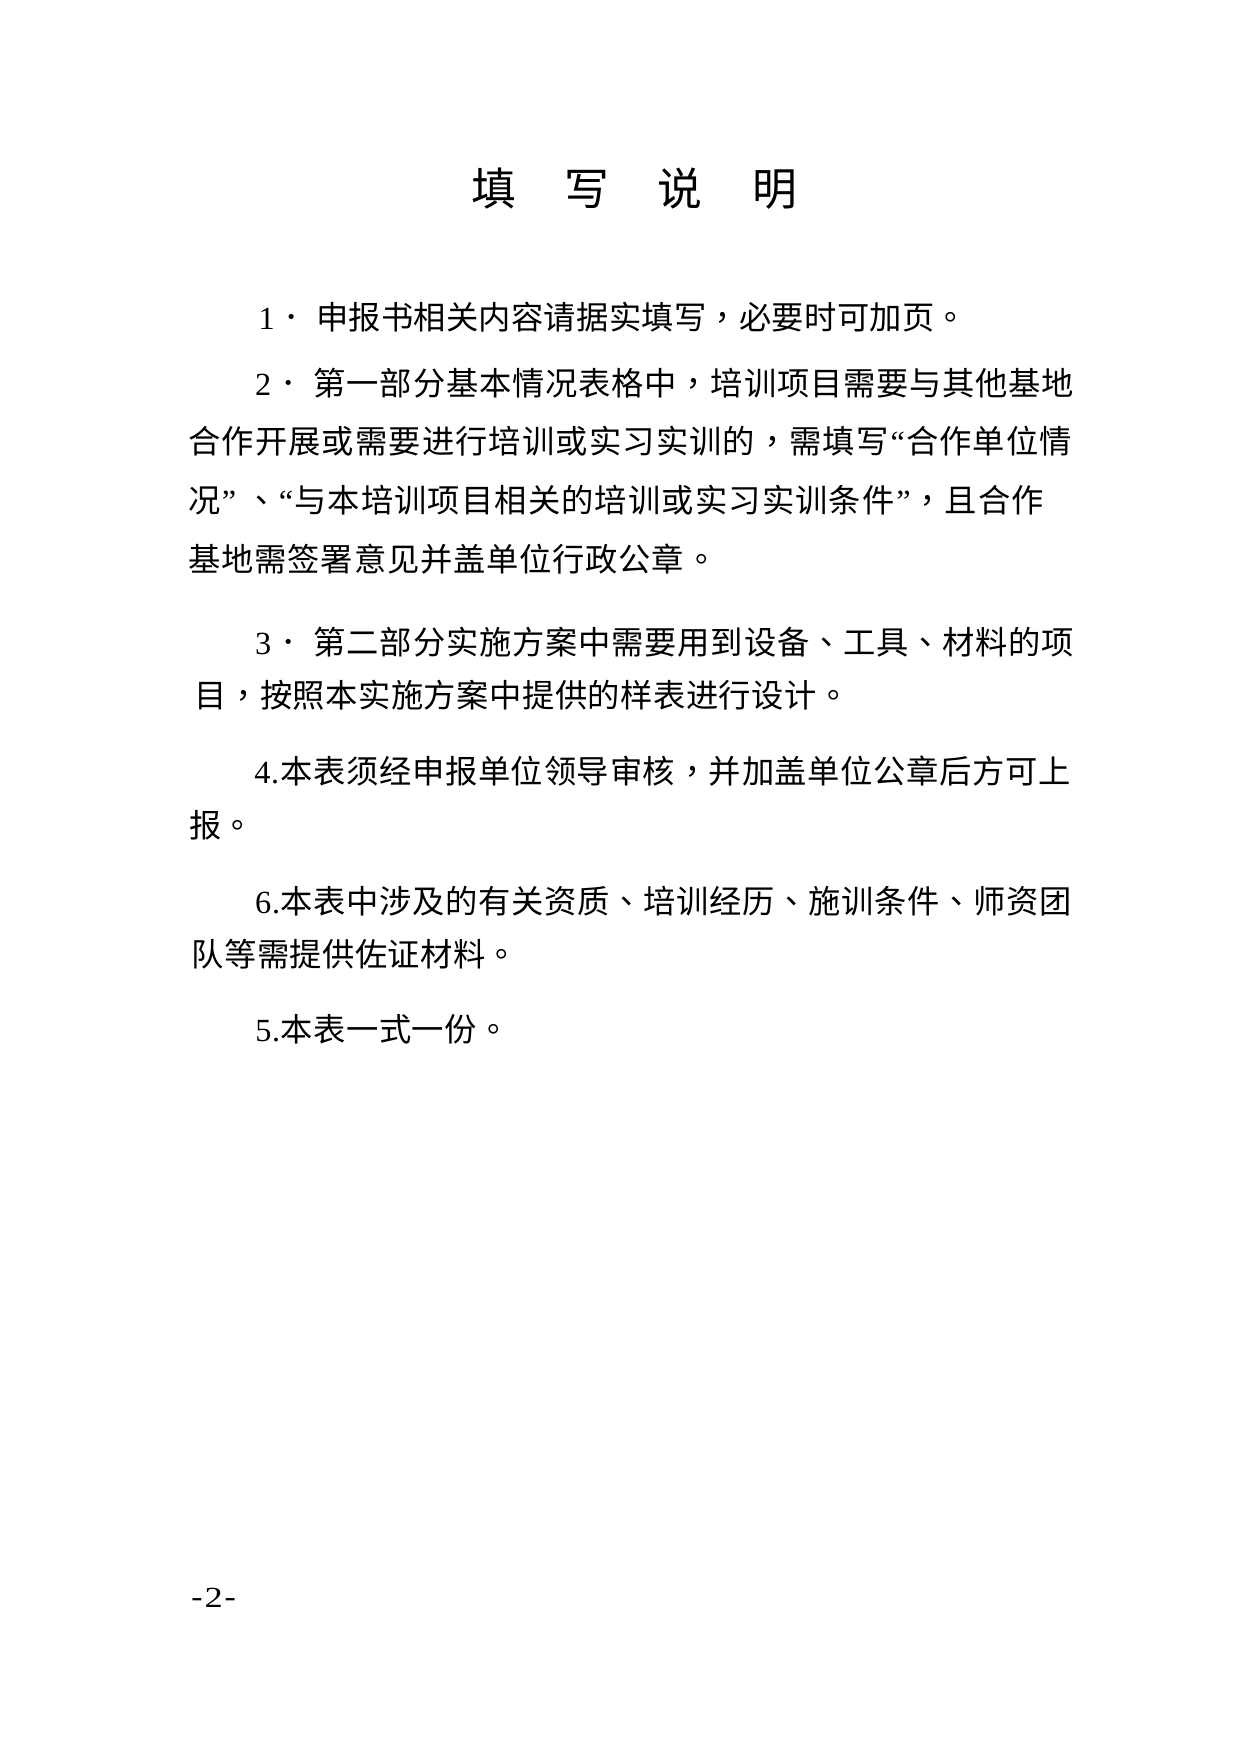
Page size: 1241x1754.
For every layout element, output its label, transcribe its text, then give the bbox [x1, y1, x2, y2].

text 4.本表须经申报单位领导审核，并加盖单位公章后方可上报。 [189, 749, 1074, 847]
text 6.本表中涉及的有关资质、培训经历、施训条件、师资团队等需提供佐证材料。 [191, 879, 1075, 976]
text 填 写 说 明 [471, 158, 1075, 227]
text 5.本表一式一份。 [255, 1009, 1075, 1049]
text 2． 第一部分基本情况表格中，培训项目需要与其他基地合作开展或需要进行培训或实习实训的，需填写“合作单位情况” 、“与本培训项目相关的培训或实习实训条件”，且合作基地需签署意见并盖单位行政公章。 [188, 361, 1075, 581]
text 1． 申报书相关内容请据实填写，必要时可加页。 [258, 296, 1075, 337]
text 3． 第二部分实施方案中需要用到设备、工具、材料的项目，按照本实施方案中提供的样表进行设计。 [194, 620, 1074, 717]
